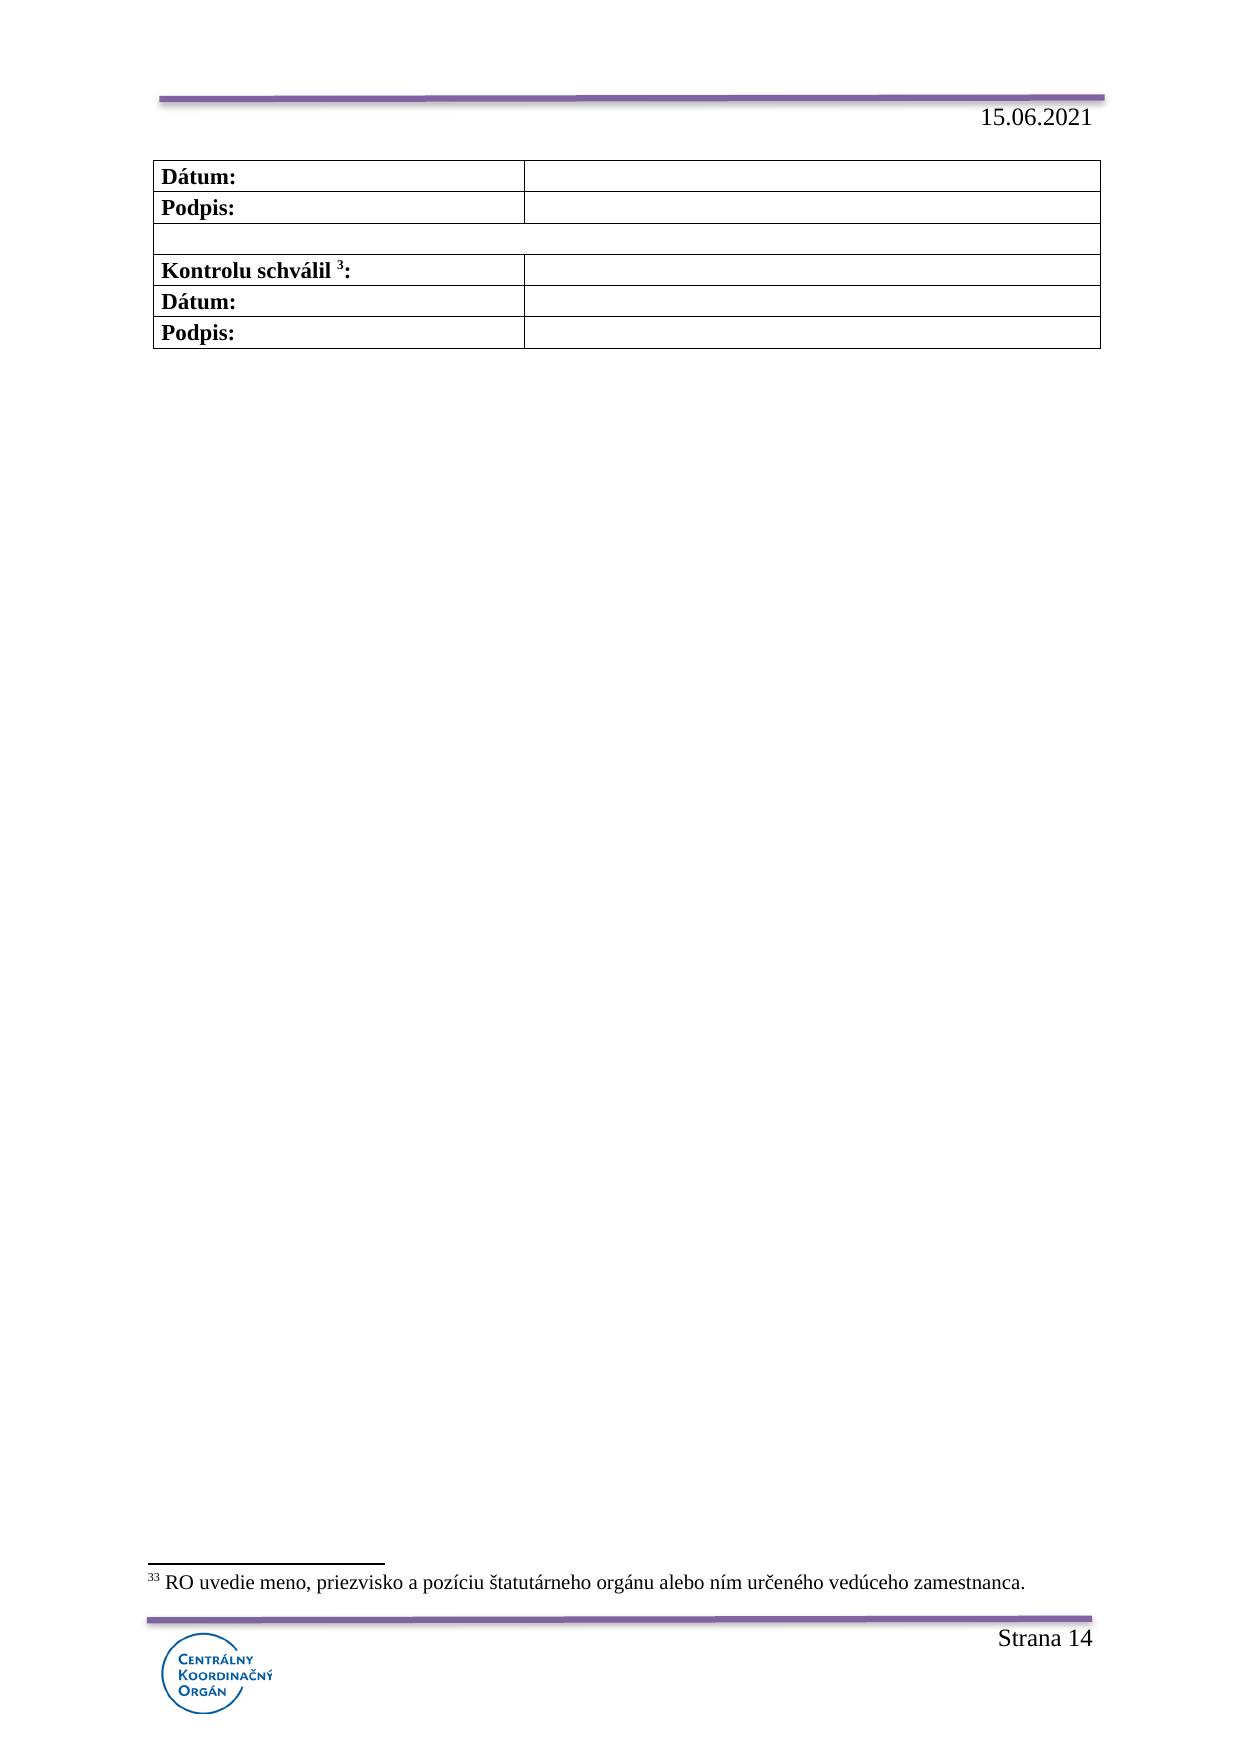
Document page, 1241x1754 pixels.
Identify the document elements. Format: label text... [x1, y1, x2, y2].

table_cell [525, 317, 1100, 347]
table_cell [525, 255, 1100, 285]
table_cell [154, 224, 1100, 254]
table_cell Dátum: [154, 286, 524, 316]
picture [159, 1631, 272, 1713]
table_cell Podpis: [154, 192, 524, 222]
table_cell Dátum: [154, 161, 524, 191]
table_cell [525, 286, 1100, 316]
table_cell Podpis: [154, 317, 524, 347]
table_cell Kontrolu schválil 3: [154, 255, 524, 285]
table_cell [525, 192, 1100, 222]
table_cell [525, 161, 1100, 191]
